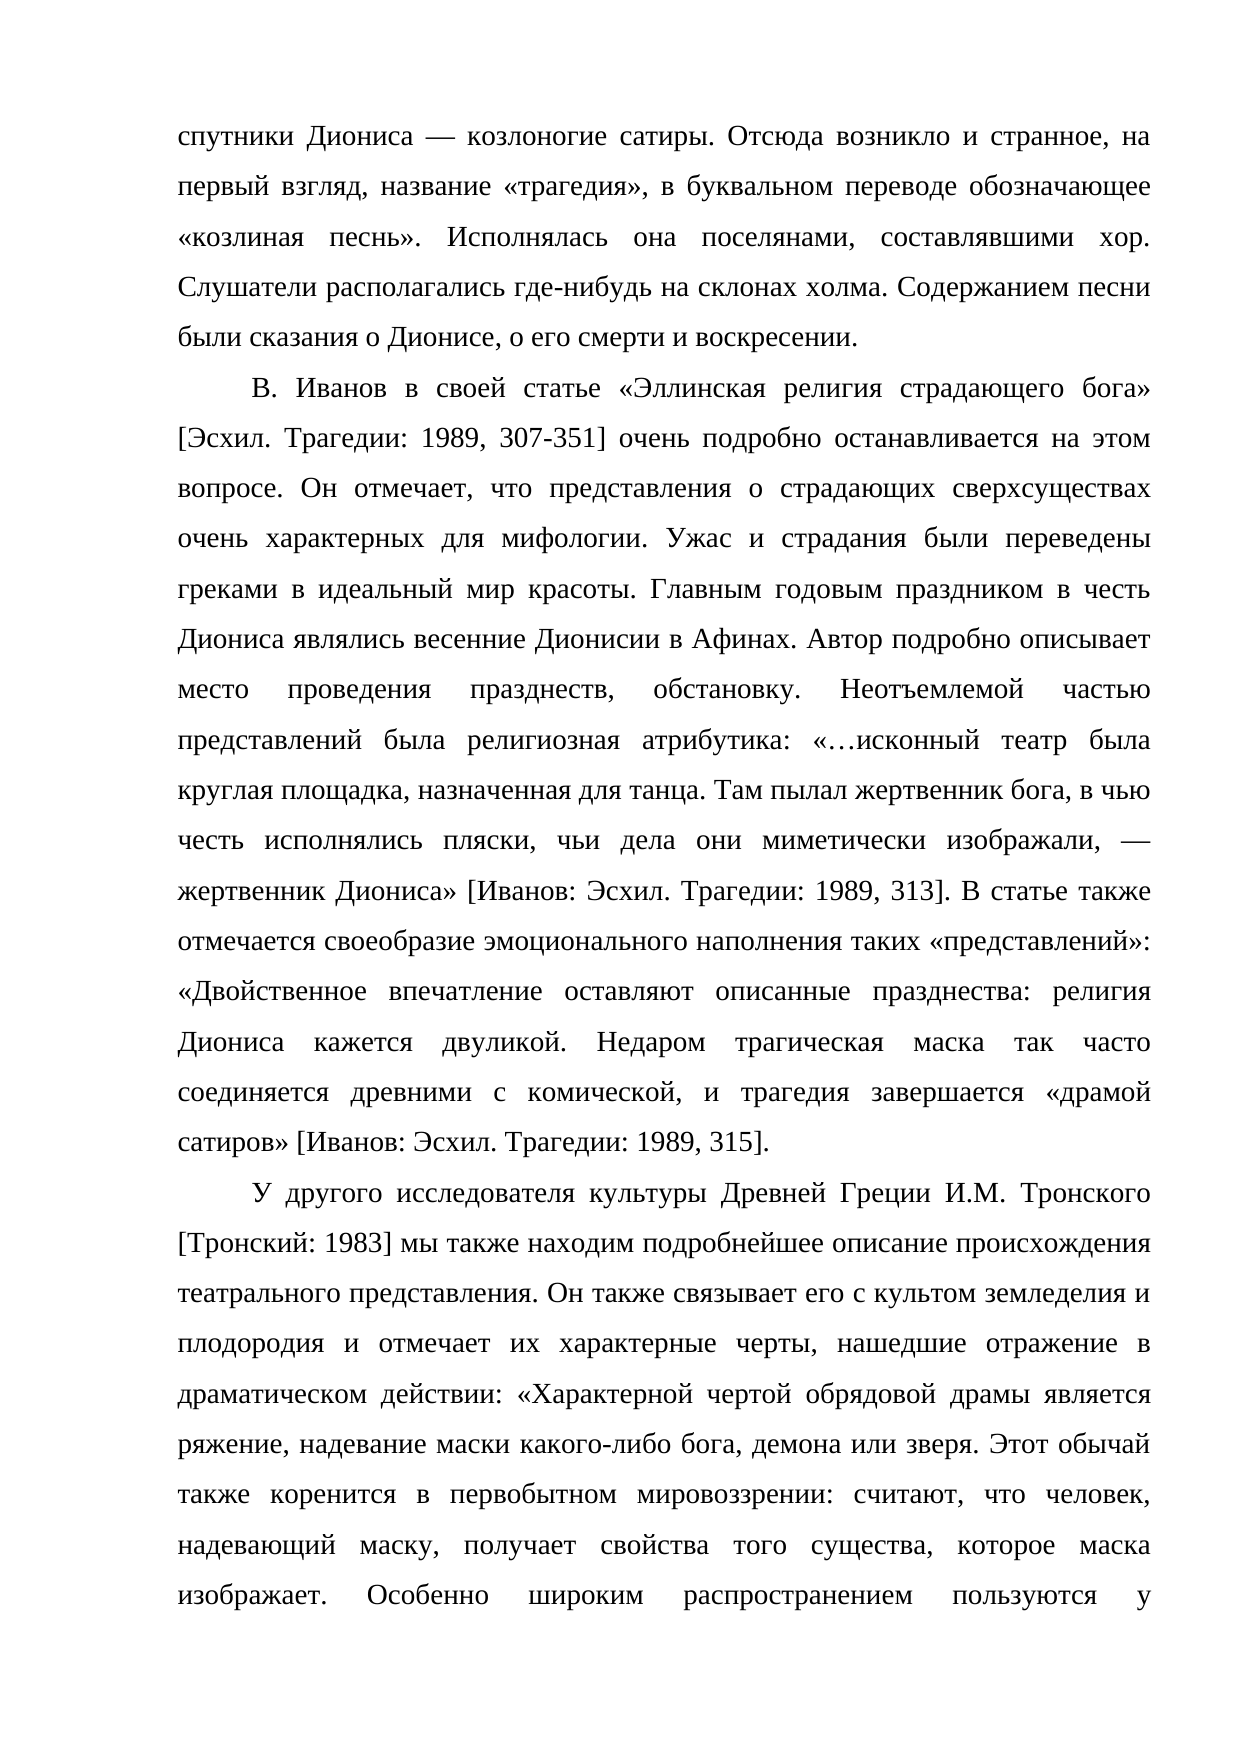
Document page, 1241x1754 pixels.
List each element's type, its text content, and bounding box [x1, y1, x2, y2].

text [177, 118, 1152, 353]
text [177, 1175, 1152, 1611]
subtitle В. Иванов в своей статье «Эллинская религия страдающего бога» [Эсхил. Трагедии: 1989, 307-351] очень подробно останавливается на этом вопросе. Он отмечает, что представления о страдающих сверхсуществах очень характерных для мифологии. Ужас и страдания были переведены греками в идеальный мир красоты. Главным годовым праздником в честь Диониса являлись весенние Дионисии в Афинах. Автор подробно описывает место проведения празднеств, обстановку. Неотъемлемой частью представлений была религиозная атрибутика: «…исконный театр была круглая площадка, назначенная для танца. Там пылал жертвенник бога, в чью честь исполнялись пляски, чьи дела они миметически изображали, — жертвенник Диониса» [Иванов: Эсхил. Трагедии: 1989, 313]. В статье также отмечается своеобразие эмоционального наполнения таких «представлений»: «Двойственное впечатление оставляют описанные празднества: религия Диониса кажется двуликой. Недаром трагическая маска так часто соединяется древними с комической, и трагедия завершается «драмой сатиров» [Иванов: Эсхил. Трагедии: 1989, 315]. [177, 370, 1152, 1158]
